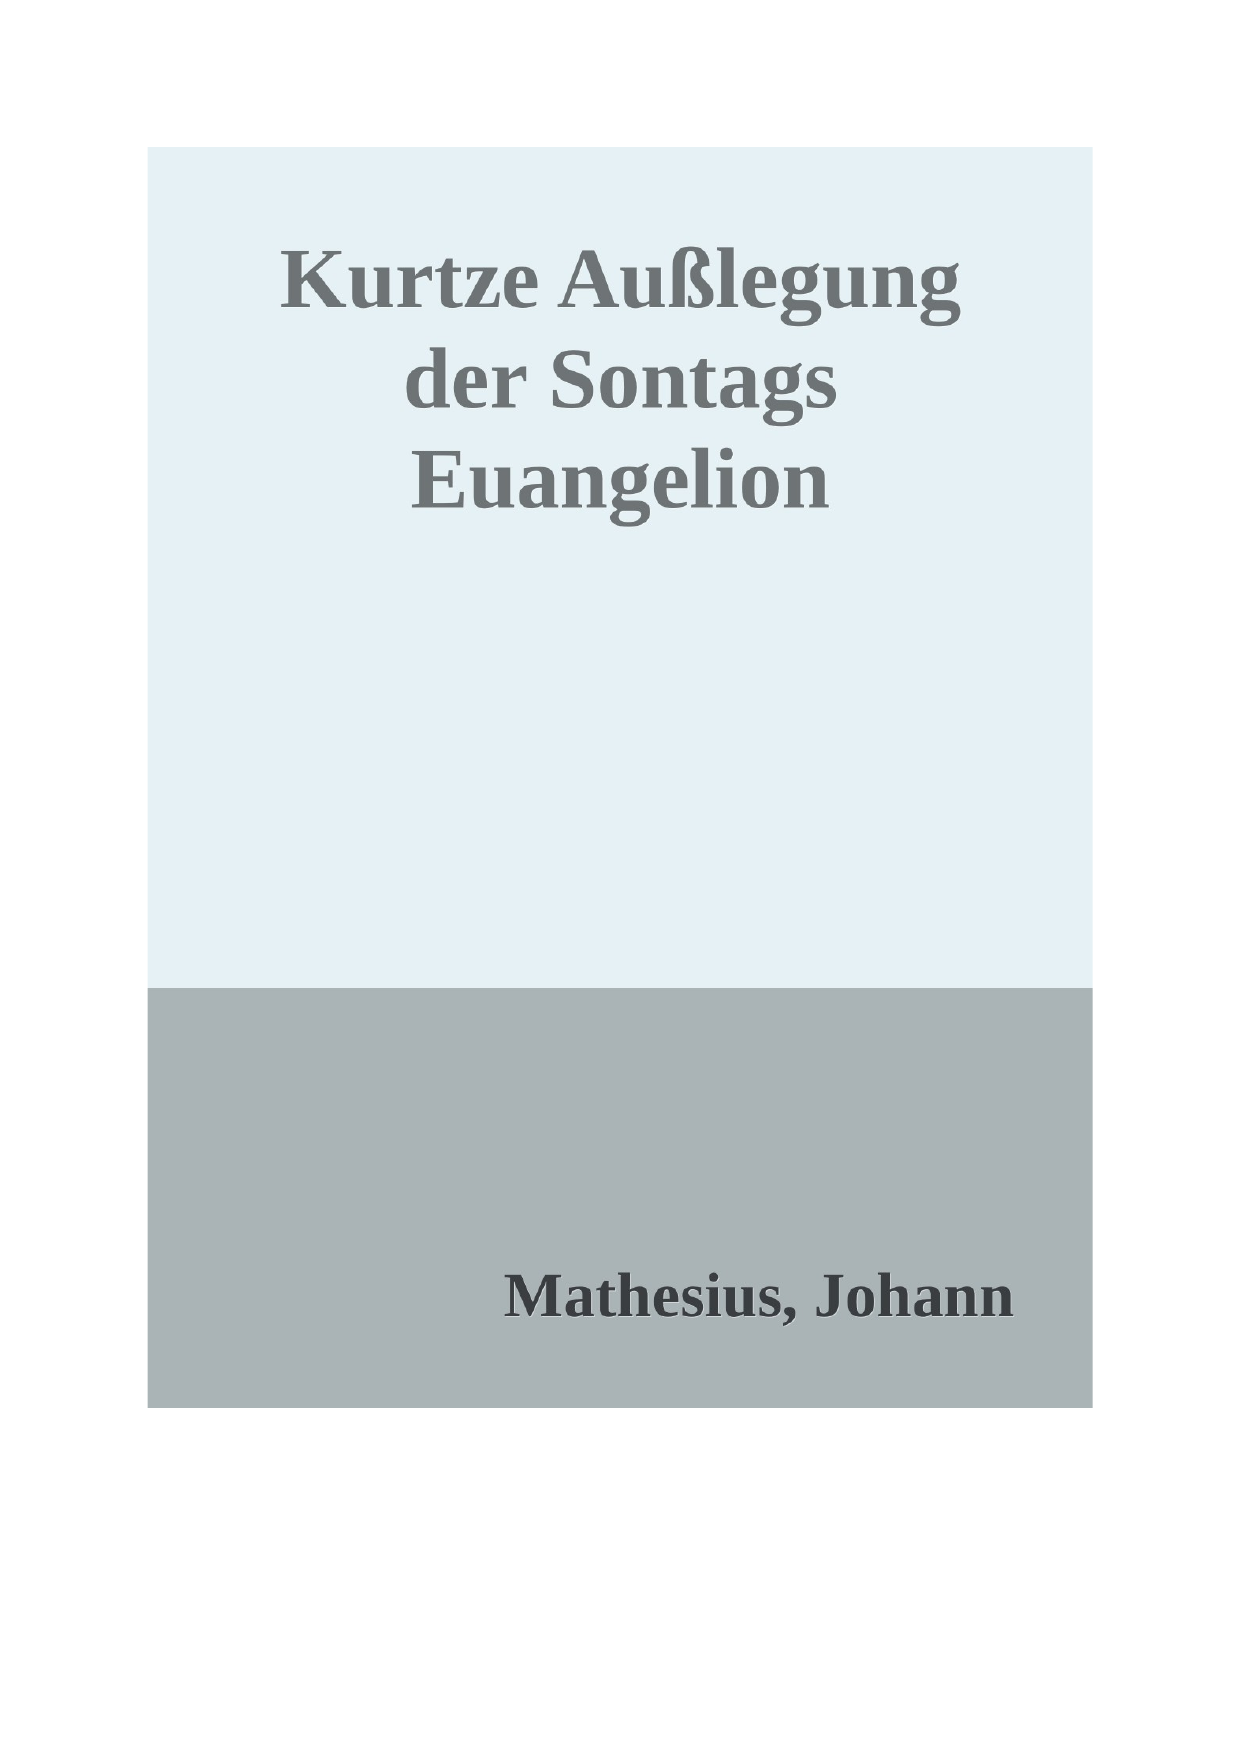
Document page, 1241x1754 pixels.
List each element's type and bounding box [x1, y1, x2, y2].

picture [147, 147, 1093, 1408]
